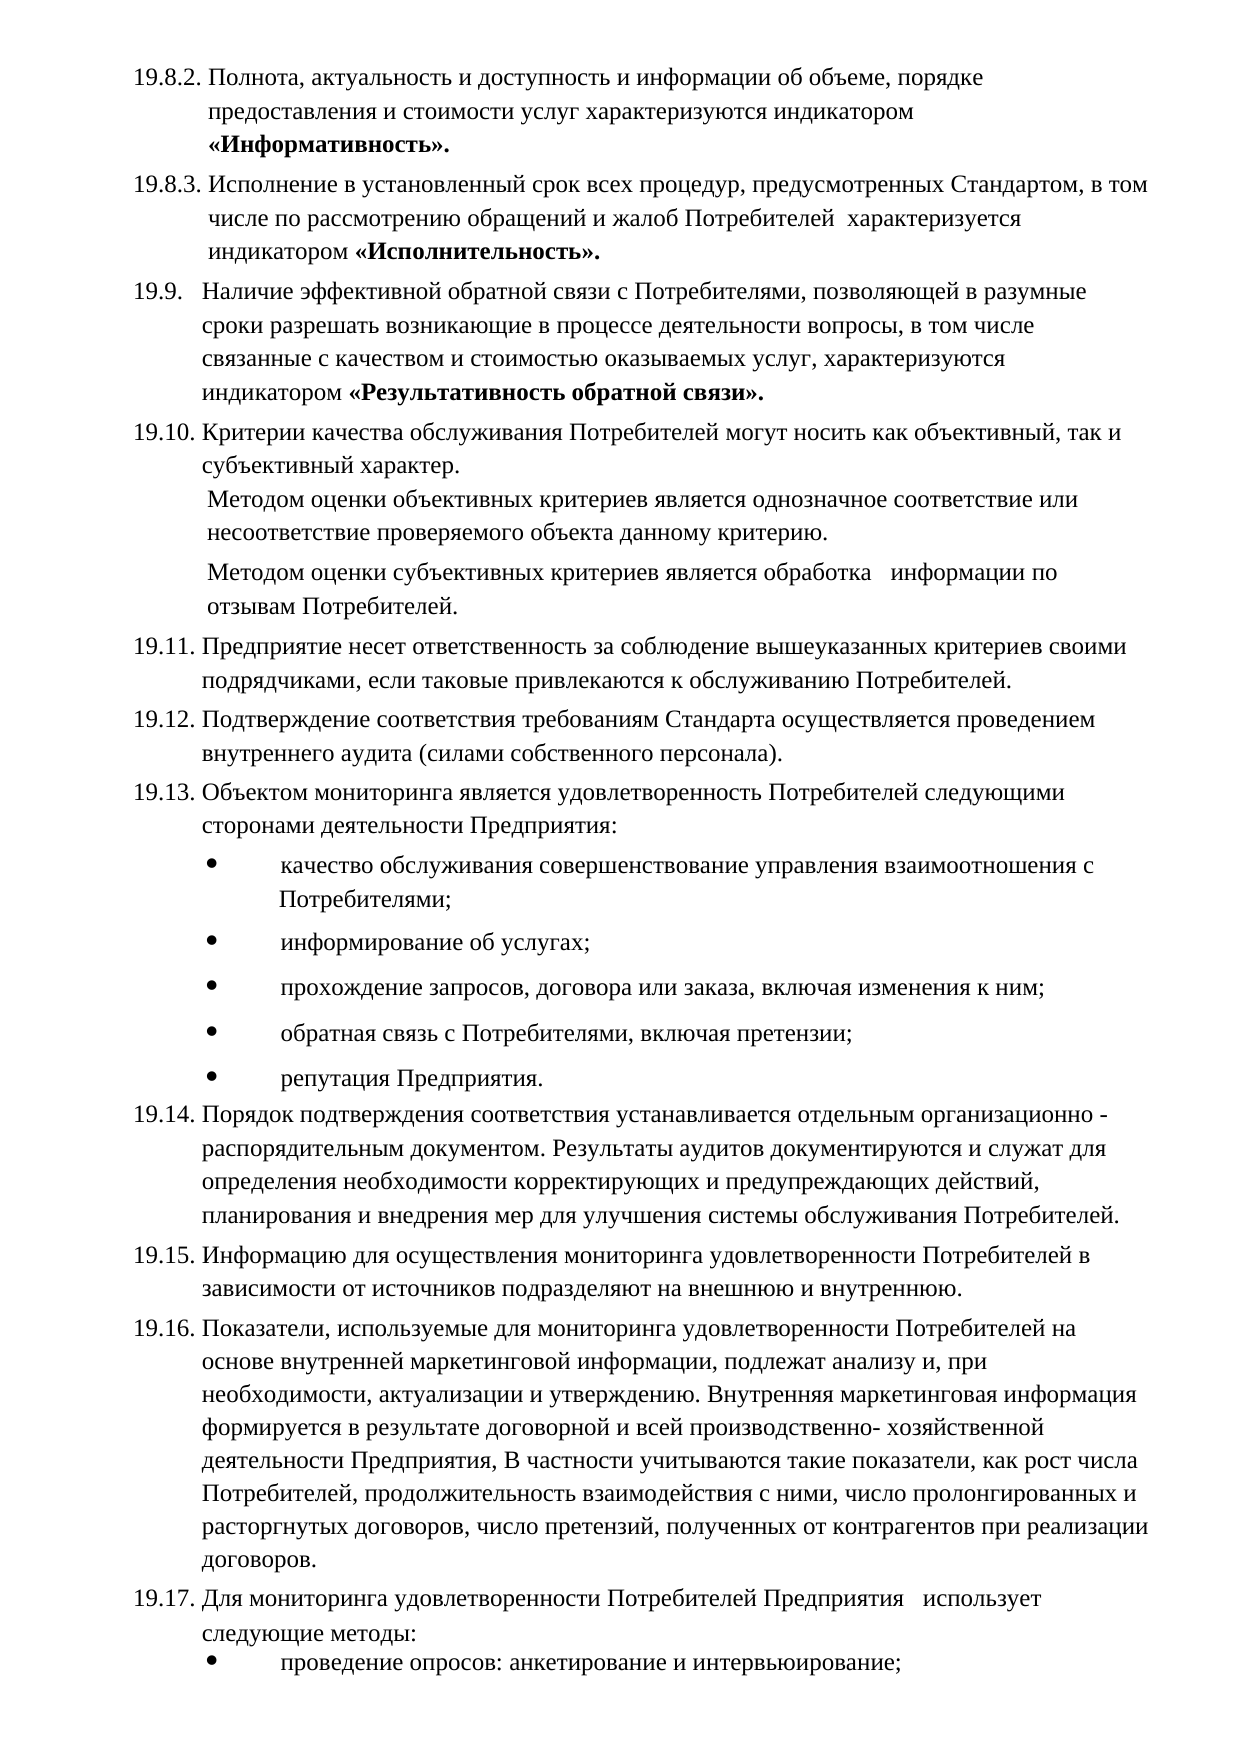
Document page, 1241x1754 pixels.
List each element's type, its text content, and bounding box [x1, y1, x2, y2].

text Потребителями; [207, 880, 1149, 914]
text Методом оценки субъективных критериев является обработка информации по отзывам Потребителей. [207, 553, 1149, 621]
list обратная связь с Потребителями, включая претензии; [172, 1005, 1152, 1050]
list качество обслуживания совершенствование управления взаимоотношения с [172, 847, 1149, 880]
list Информацию для осуществления мониторинга удовлетворенности Потребителей в зависимости от источников подразделяют на внешнюю и внутреннюю. [133, 1236, 1149, 1303]
list Предприятие несет ответственность за соблюдение вышеуказанных критериев своими подрядчиками, если таковые привлекаются к обслуживанию Потребителей. [133, 628, 1149, 695]
list Показатели, используемые для мониторинга удовлетворенности Потребителей на основе внутренней маркетинговой информации, подлежат анализу и, при необходимости, актуализации и утверждению. Внутренняя маркетинговая информация формируется в результате договорной и всей производственно- хозяйственной деятельности Предприятия, В частности учитываются такие показатели, как рост числа Потребителей, продолжительность взаимодействия с ними, число пролонгированных и расторгнутых договоров, число претензий, полученных от контрагентов при реализации договоров. [133, 1310, 1149, 1574]
list Объектом мониторинга является удовлетворенность Потребителей следующими сторонами деятельности Предприятия: [133, 773, 1149, 841]
text Методом оценки объективных критериев является однозначное соответствие или несоответствие проверяемого объекта данному критерию. [207, 480, 1149, 547]
list проведение опросов: анкетирование и интервьюирование; [170, 1648, 1152, 1676]
list Исполнение в установленный срок всех процедур, предусмотренных Стандартом, в том числе по рассмотрению обращений и жалоб Потребителей характеризуется индикатором «Исполнительность». [133, 166, 1149, 267]
list Полнота, актуальность и доступность и информации об объеме, порядке предоставления и стоимости услуг характеризуются индикатором «Информативность». [133, 59, 1149, 160]
list Критерии качества обслуживания Потребителей могут носить как объективный, так и субъективный характер. [133, 413, 1149, 480]
list информирование об услугах; [172, 914, 1152, 959]
list Подтверждение соответствия требованиям Стандарта осуществляется проведением внутреннего аудита (силами собственного персонала). [133, 702, 1149, 768]
list Наличие эффективной обратной связи с Потребителями, позволяющей в разумные сроки разрешать возникающие в процессе деятельности вопросы, в том числе связанные с качеством и стоимостью оказываемых услуг, характеризуются индикатором «Результативность обратной связи». [133, 273, 1149, 407]
list репутация Предприятия. [172, 1050, 1152, 1096]
list прохождение запросов, договора или заказа, включая изменения к ним; [172, 959, 1152, 1005]
list Для мониторинга удовлетворенности Потребителей Предприятия использует следующие методы: [133, 1579, 1149, 1648]
list Порядок подтверждения соответствия устанавливается отдельным организационно - распорядительным документом. Результаты аудитов документируются и служат для определения необходимости корректирующих и предупреждающих действий, планирования и внедрения мер для улучшения системы обслуживания Потребителей. [133, 1096, 1149, 1230]
